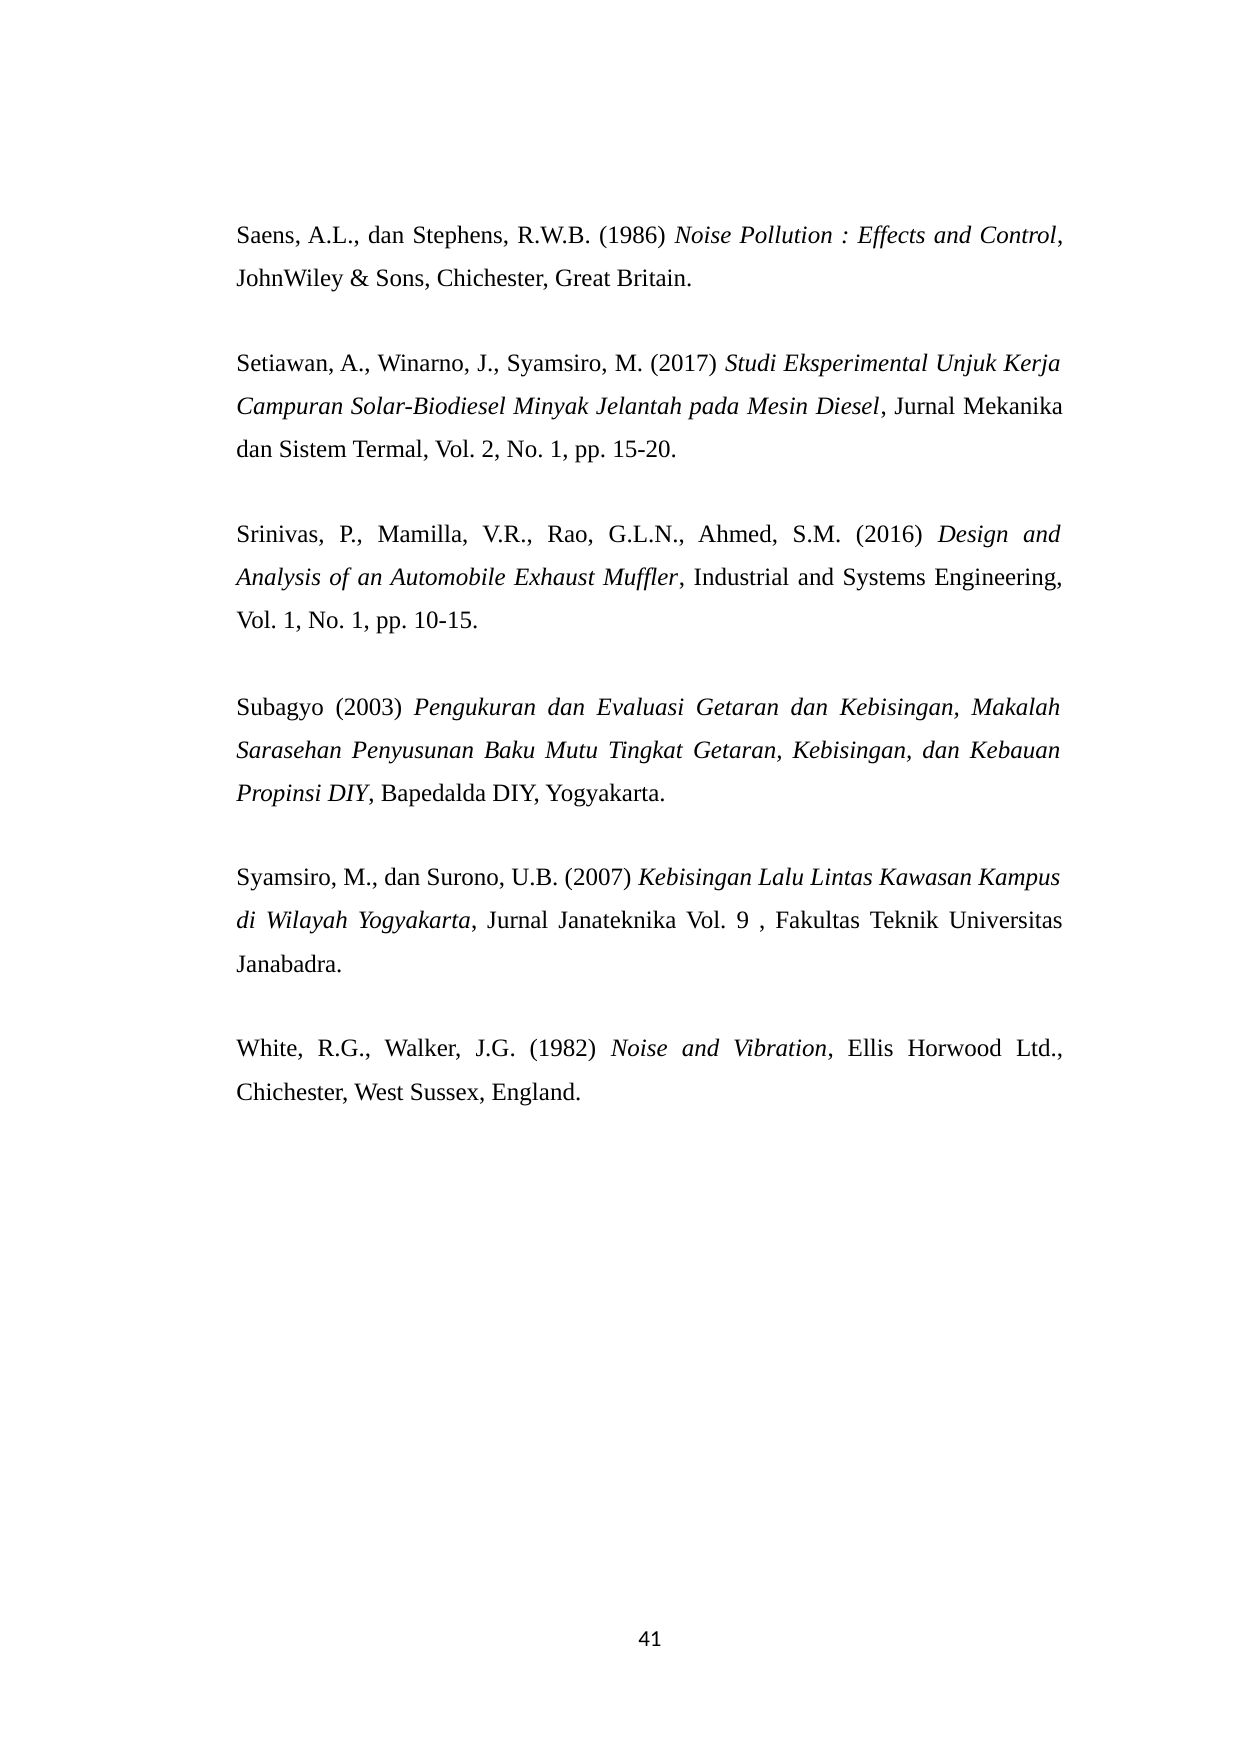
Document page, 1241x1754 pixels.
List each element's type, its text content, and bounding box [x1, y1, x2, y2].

text Syamsiro, M., dan Surono, U.B. (2007) Kebisingan Lalu Lintas Kawasan Kampus di Wilayah Yogyakarta, Jurnal Janateknika Vol. 9 , Fakultas Teknik Universitas Janabadra. [236, 862, 1063, 1019]
text Srinivas, P., Mamilla, V.R., Rao, G.L.N., Ahmed, S.M. (2016) Design and Analysis of an Automobile Exhaust Muffler, Industrial and Systems Engineering, Vol. 1, No. 1, pp. 10-15. [236, 519, 1063, 634]
text Saens, A.L., dan Stephens, R.W.B. (1986) Noise Pollution : Effects and Control, JohnWiley & Sons, Chichester, Great Britain. [236, 220, 1063, 334]
text White, R.G., Walker, J.G. (1982) Noise and Vibration, Ellis Horwood Ltd., Chichester, West Sussex, England. [236, 1033, 1063, 1105]
text Subagyo (2003) Pengukuran dan Evaluasi Getaran dan Kebisingan, Makalah Sarasehan Penyusunan Baku Mutu Tingkat Getaran, Kebisingan, dan Kebauan Propinsi DIY, Bapedalda DIY, Yogyakarta. [236, 692, 1063, 848]
text Setiawan, A., Winarno, J., Syamsiro, M. (2017) Studi Eksperimental Unjuk Kerja Campuran Solar-Biodiesel Minyak Jelantah pada Mesin Diesel, Jurnal Mekanika dan Sistem Termal, Vol. 2, No. 1, pp. 15-20. [236, 348, 1063, 505]
